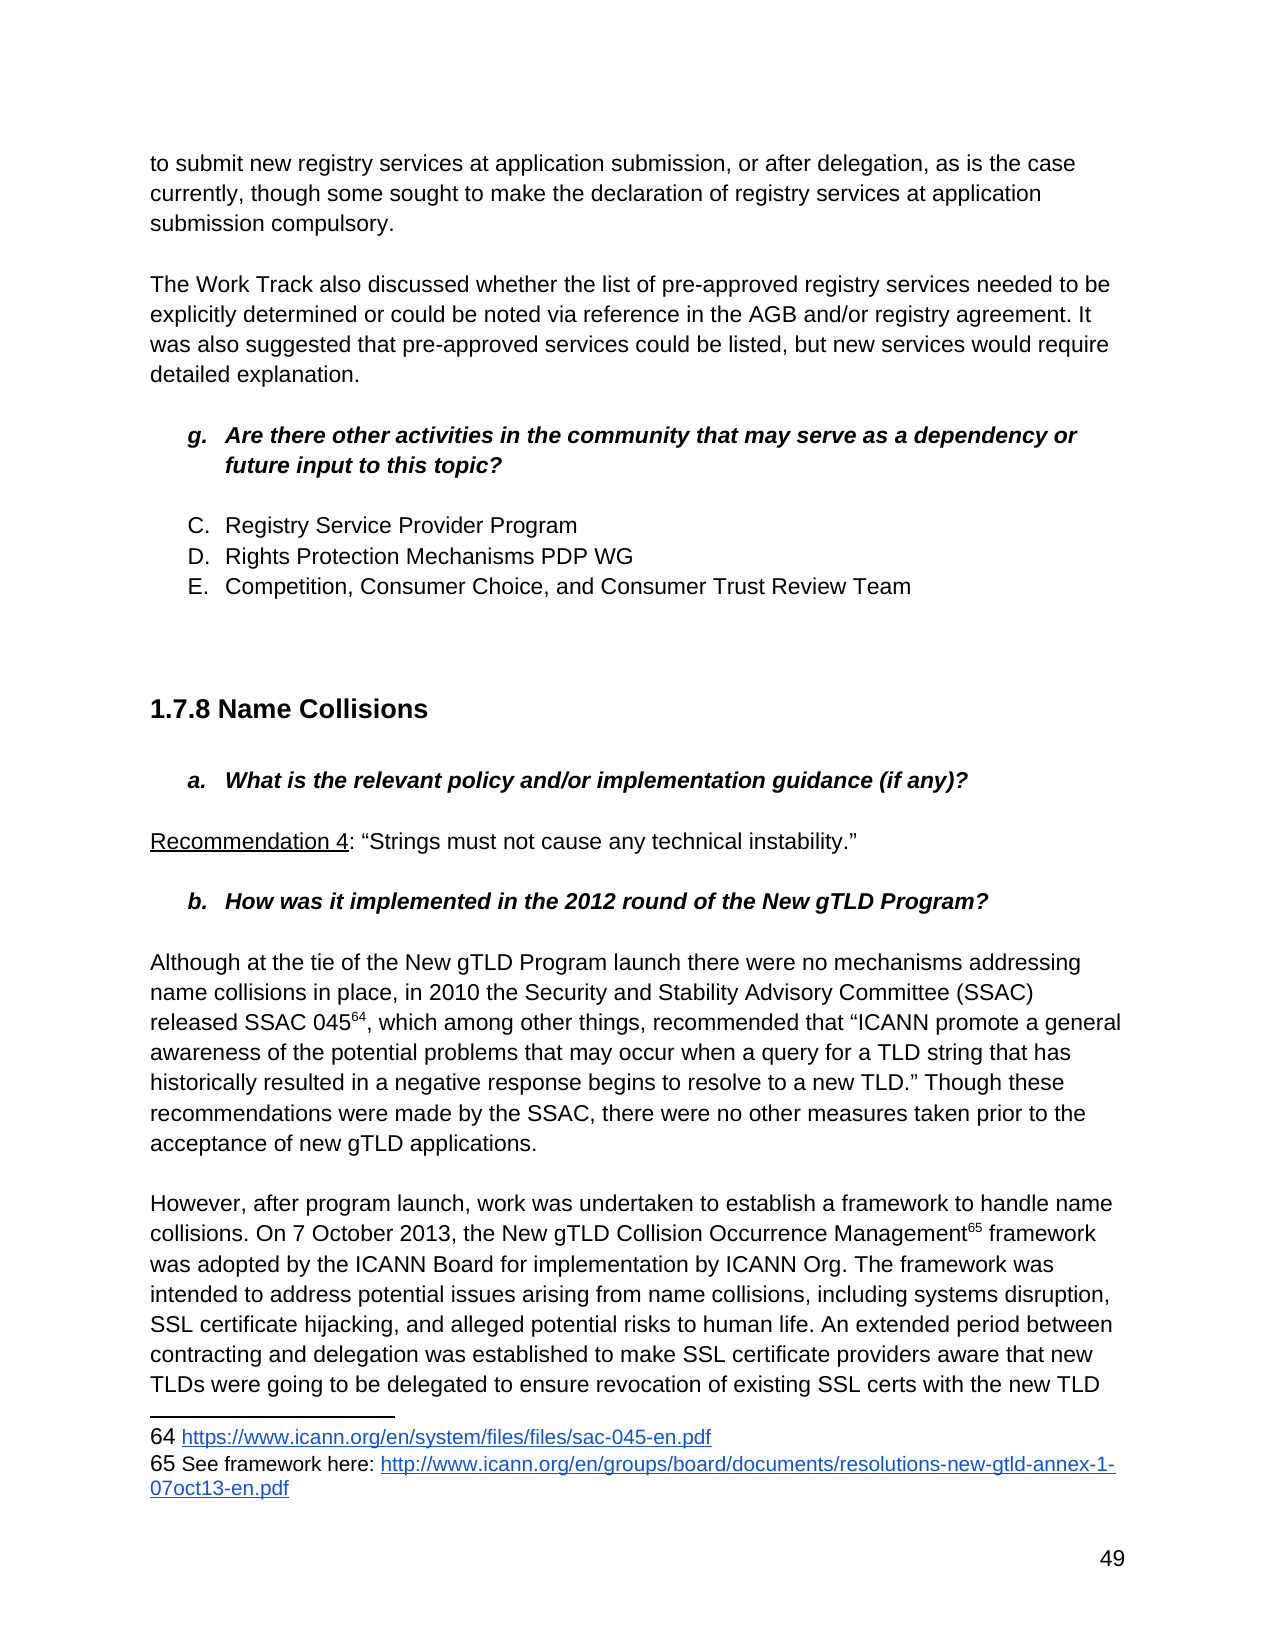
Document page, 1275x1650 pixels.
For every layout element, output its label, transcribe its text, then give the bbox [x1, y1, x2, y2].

text The Work Track also discussed whether the list of pre-approved registry services needed to be explicitly determined or could be noted via reference in the AGB and/or registry agreement. It was also suggested that pre-approved services could be listed, but new services would require detailed explanation. [150, 271, 1125, 388]
text Recommendation 4: “Strings must not cause any technical instability.” [150, 828, 1125, 854]
subtitle 1.7.8 Name Collisions [150, 693, 1125, 724]
list Competition, Consumer Choice, and Consumer Trust Review Team [187, 573, 1125, 599]
text Although at the tie of the New gTLD Program launch there were no mechanisms addressing name collisions in place, in 2010 the Security and Stability Advisory Committee (SSAC) released SSAC 045, which among other things, recommended that “ICANN promote a general awareness of the potential problems that may occur when a query for a TLD string that has historically resulted in a negative response begins to resolve to a new TLD.” Though these recommendations were made by the SSAC, there were no other measures taken prior to the acceptance of new gTLD applications. [150, 948, 1125, 1156]
list Registry Service Provider Program [187, 512, 1125, 539]
list What is the relevant policy and/or implementation guidance (if any)? [187, 767, 1125, 793]
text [150, 1190, 1125, 1398]
list Are there other activities in the community that may serve as a dependency or future input to this topic? [187, 422, 1125, 478]
list How was it implemented in the 2012 round of the New gTLD Program? [187, 888, 1125, 914]
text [150, 150, 1125, 237]
list Rights Protection Mechanisms PDP WG [187, 543, 1125, 569]
